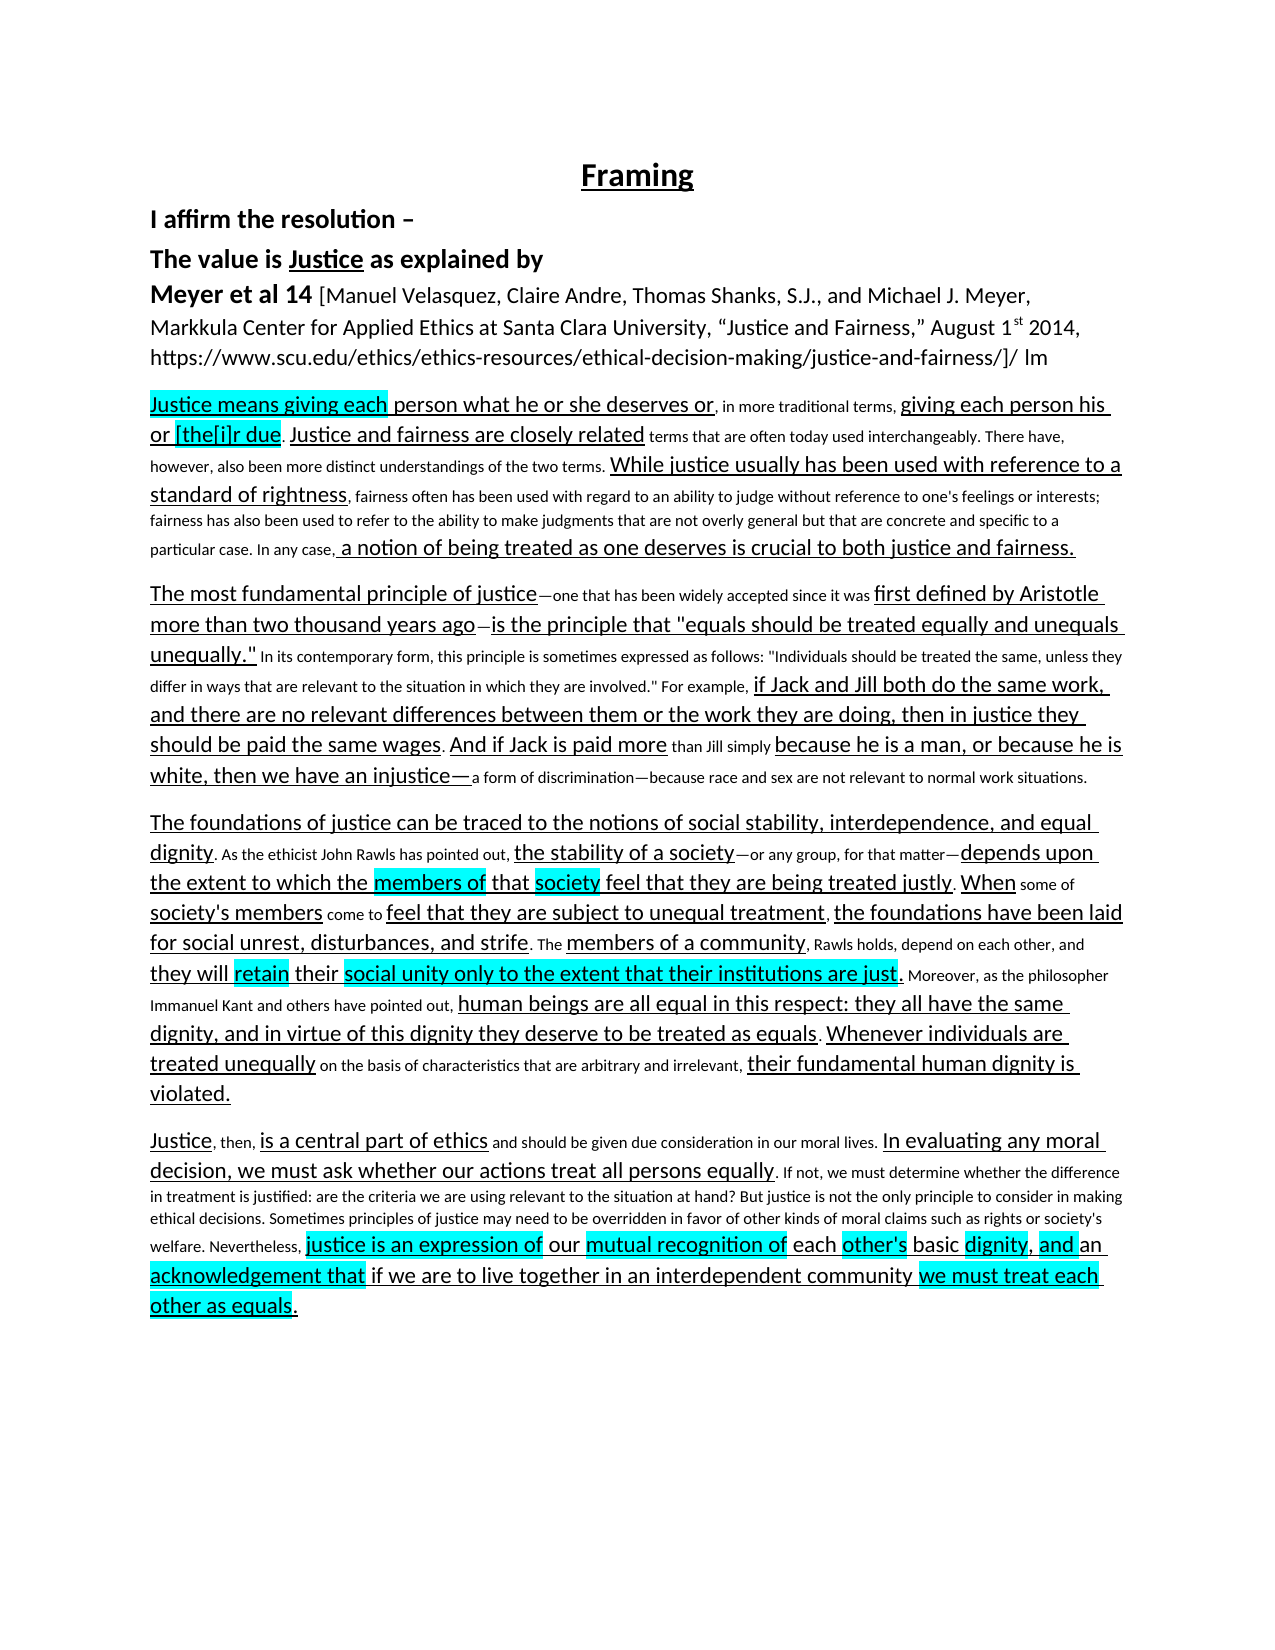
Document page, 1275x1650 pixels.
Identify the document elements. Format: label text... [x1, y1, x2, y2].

text Justice, then, is a central part of ethics and should be given due consideration in our moral lives. In evaluating any moral decision, we must ask whether our actions treat all persons equally. If not, we must determine whether the difference in treatment is justified: are the criteria we are using relevant to the situation at hand? But justice is not the only principle to consider in making ethical decisions. Sometimes principles of justice may need to be overridden in favor of other kinds of moral claims such as rights or society's welfare. Nevertheless, justice is an expression of our mutual recognition of each other's basic dignity, and an acknowledgement that if we are to live together in an interdependent community we must treat each other as equals. [150, 1126, 1125, 1319]
subtitle The value is Justice as explained by [150, 242, 1125, 275]
subtitle I affirm the resolution – [150, 202, 1125, 235]
text Justice means giving each person what he or she deserves or, in more traditional terms, giving each person his or [the[i]r due. Justice and fairness are closely related terms that are often today used interchangeably. There have, however, also been more distinct understandings of the two terms. While justice usually has been used with reference to a standard of rightness, fairness often has been used with regard to an ability to judge without reference to one's feelings or interests; fairness has also been used to refer to the ability to make judgments that are not overly general but that are concrete and specific to a particular case. In any case, a notion of being treated as one deserves is crucial to both justice and fairness. [150, 390, 1125, 561]
subtitle Framing [150, 154, 1125, 195]
text Meyer et al 14 [Manuel Velasquez, Claire Andre, Thomas Shanks, S.J., and Michael J. Meyer, Markkula Center for Applied Ethics at Santa Clara University, “Justice and Fairness,” August 1st 2014, https://www.scu.edu/ethics/ethics-resources/ethical-decision-making/justice-and-fairness/]/ lm [150, 278, 1125, 371]
text The foundations of justice can be traced to the notions of social stability, interdependence, and equal dignity. As the ethicist John Rawls has pointed out, the stability of a society—or any group, for that matter—depends upon the extent to which the members of that society feel that they are being treated justly. When some of society's members come to feel that they are subject to unequal treatment, the foundations have been laid for social unrest, disturbances, and strife. The members of a community, Rawls holds, depend on each other, and they will retain their social unity only to the extent that their institutions are just. Moreover, as the philosopher Immanuel Kant and others have pointed out, human beings are all equal in this respect: they all have the same dignity, and in virtue of this dignity they deserve to be treated as equals. Whenever individuals are treated unequally on the basis of characteristics that are arbitrary and irrelevant, their fundamental human dignity is violated. [150, 808, 1125, 1108]
text The most fundamental principle of justice—one that has been widely accepted since it was first defined by Aristotle more than two thousand years ago—is the principle that "equals should be treated equally and unequals unequally." In its contemporary form, this principle is sometimes expressed as follows: "Individuals should be treated the same, unless they differ in ways that are relevant to the situation in which they are involved." For example, if Jack and Jill both do the same work, and there are no relevant differences between them or the work they are doing, then in justice they should be paid the same wages. And if Jack is paid more than Jill simply because he is a man, or because he is white, then we have an injustice—a form of discrimination—because race and sex are not relevant to normal work situations. [150, 579, 1125, 789]
